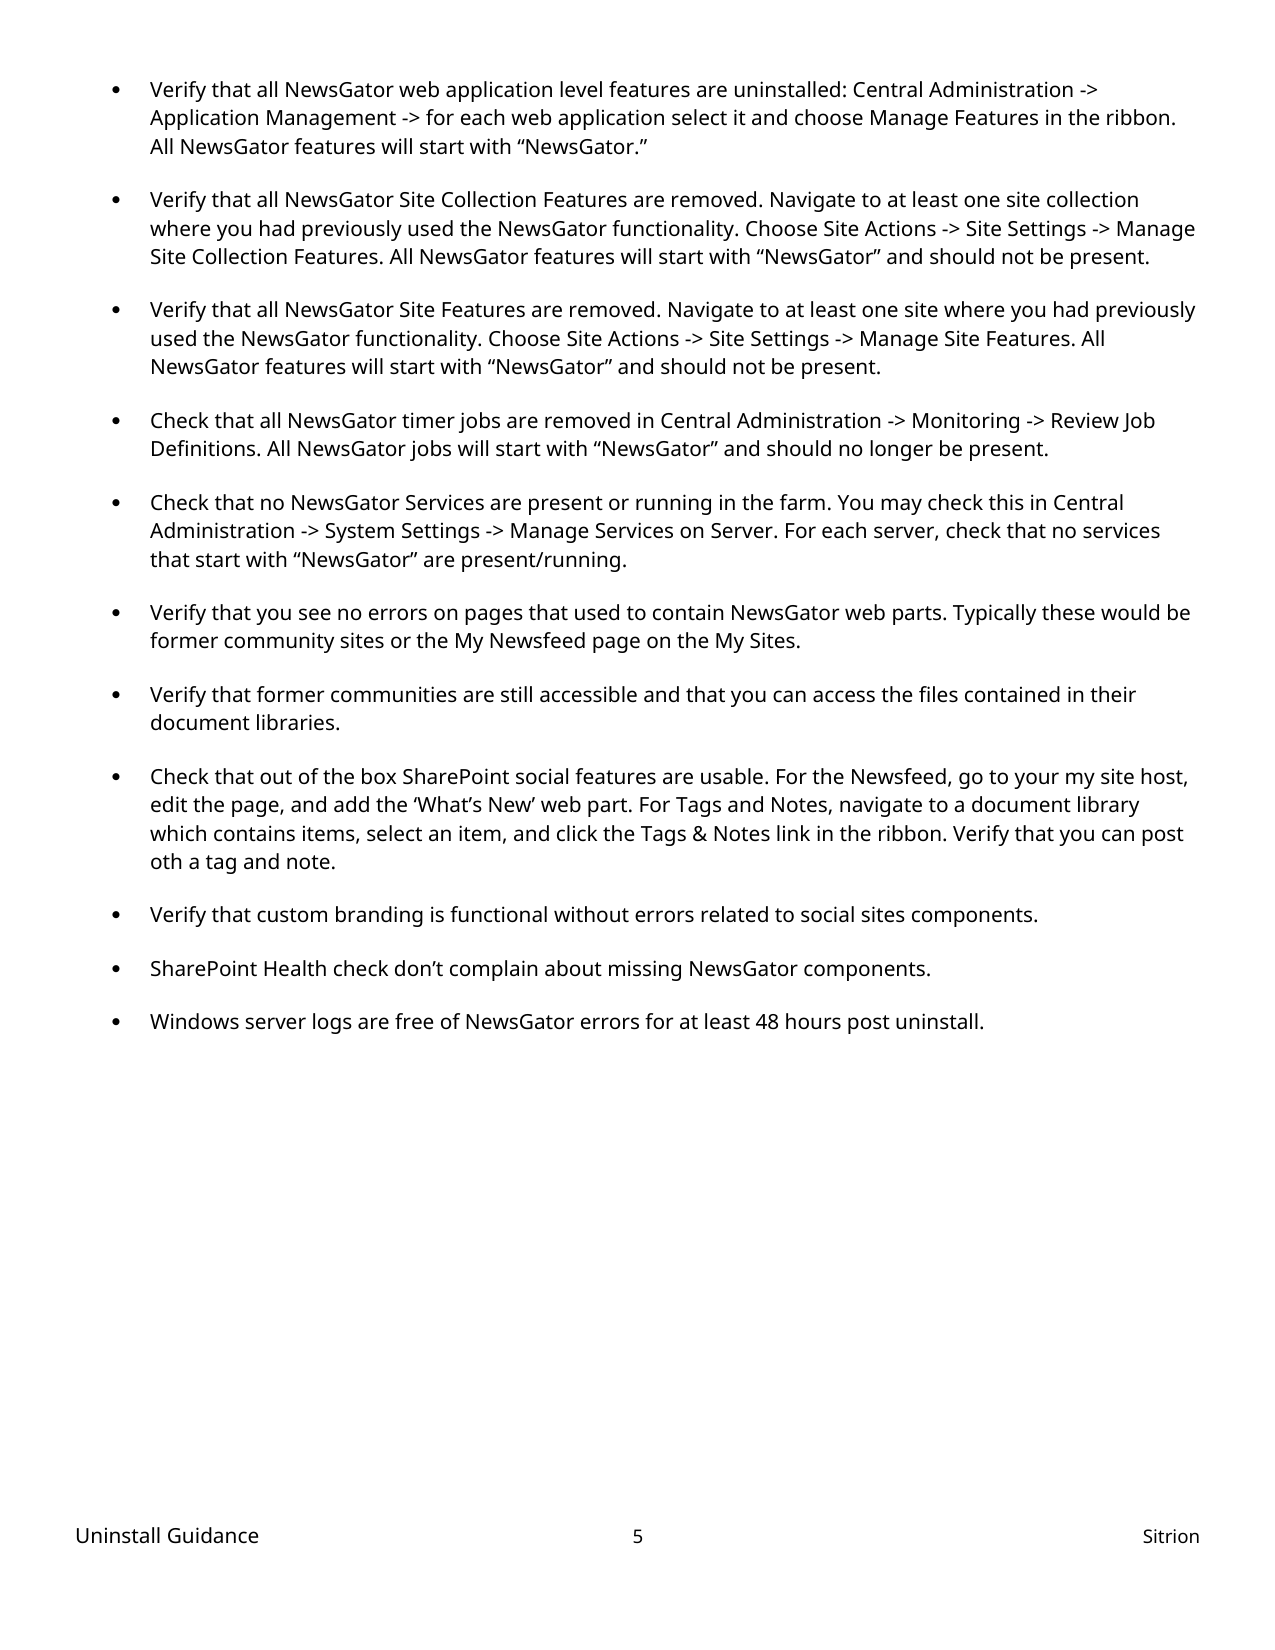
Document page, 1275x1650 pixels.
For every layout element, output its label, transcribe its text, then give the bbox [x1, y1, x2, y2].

list Verify that former communities are still accessible and that you can access the files contained in their document libraries. [112, 680, 1200, 737]
list Verify that you see no errors on pages that used to contain NewsGator web parts. Typically these would be former community sites or the My Newsfeed page on the My Sites. [112, 598, 1200, 655]
list Check that out of the box SharePoint social features are usable. For the Newsfeed, go to your my site host, edit the page, and add the ‘What’s New’ web part. For Tags and Notes, navigate to a document library which contains items, select an item, and click the Tags & Notes link in the ribbon. Verify that you can post oth a tag and note. [112, 762, 1200, 876]
list Check that all NewsGator timer jobs are removed in Central Administration -> Monitoring -> Review Job Definitions. All NewsGator jobs will start with “NewsGator” and should no longer be present. [112, 406, 1200, 463]
list Verify that all NewsGator web application level features are uninstalled: Central Administration -> Application Management -> for each web application select it and choose Manage Features in the ribbon. All NewsGator features will start with “NewsGator.” [112, 75, 1200, 160]
list Check that no NewsGator Services are present or running in the farm. You may check this in Central Administration -> System Settings -> Manage Services on Server. For each server, check that no services that start with “NewsGator” are present/running. [112, 488, 1200, 573]
list SharePoint Health check don’t complain about missing NewsGator components. [112, 954, 1200, 982]
list Verify that all NewsGator Site Features are removed. Navigate to at least one site where you had previously used the NewsGator functionality. Choose Site Actions -> Site Settings -> Manage Site Features. All NewsGator features will start with “NewsGator” and should not be present. [112, 296, 1200, 381]
list Verify that all NewsGator Site Collection Features are removed. Navigate to at least one site collection where you had previously used the NewsGator functionality. Choose Site Actions -> Site Settings -> Manage Site Collection Features. All NewsGator features will start with “NewsGator” and should not be present. [112, 185, 1200, 271]
list Windows server logs are free of NewsGator errors for at least 48 hours post uninstall. [112, 1007, 1200, 1036]
list Verify that custom branding is functional without errors related to social sites components. [112, 901, 1200, 929]
